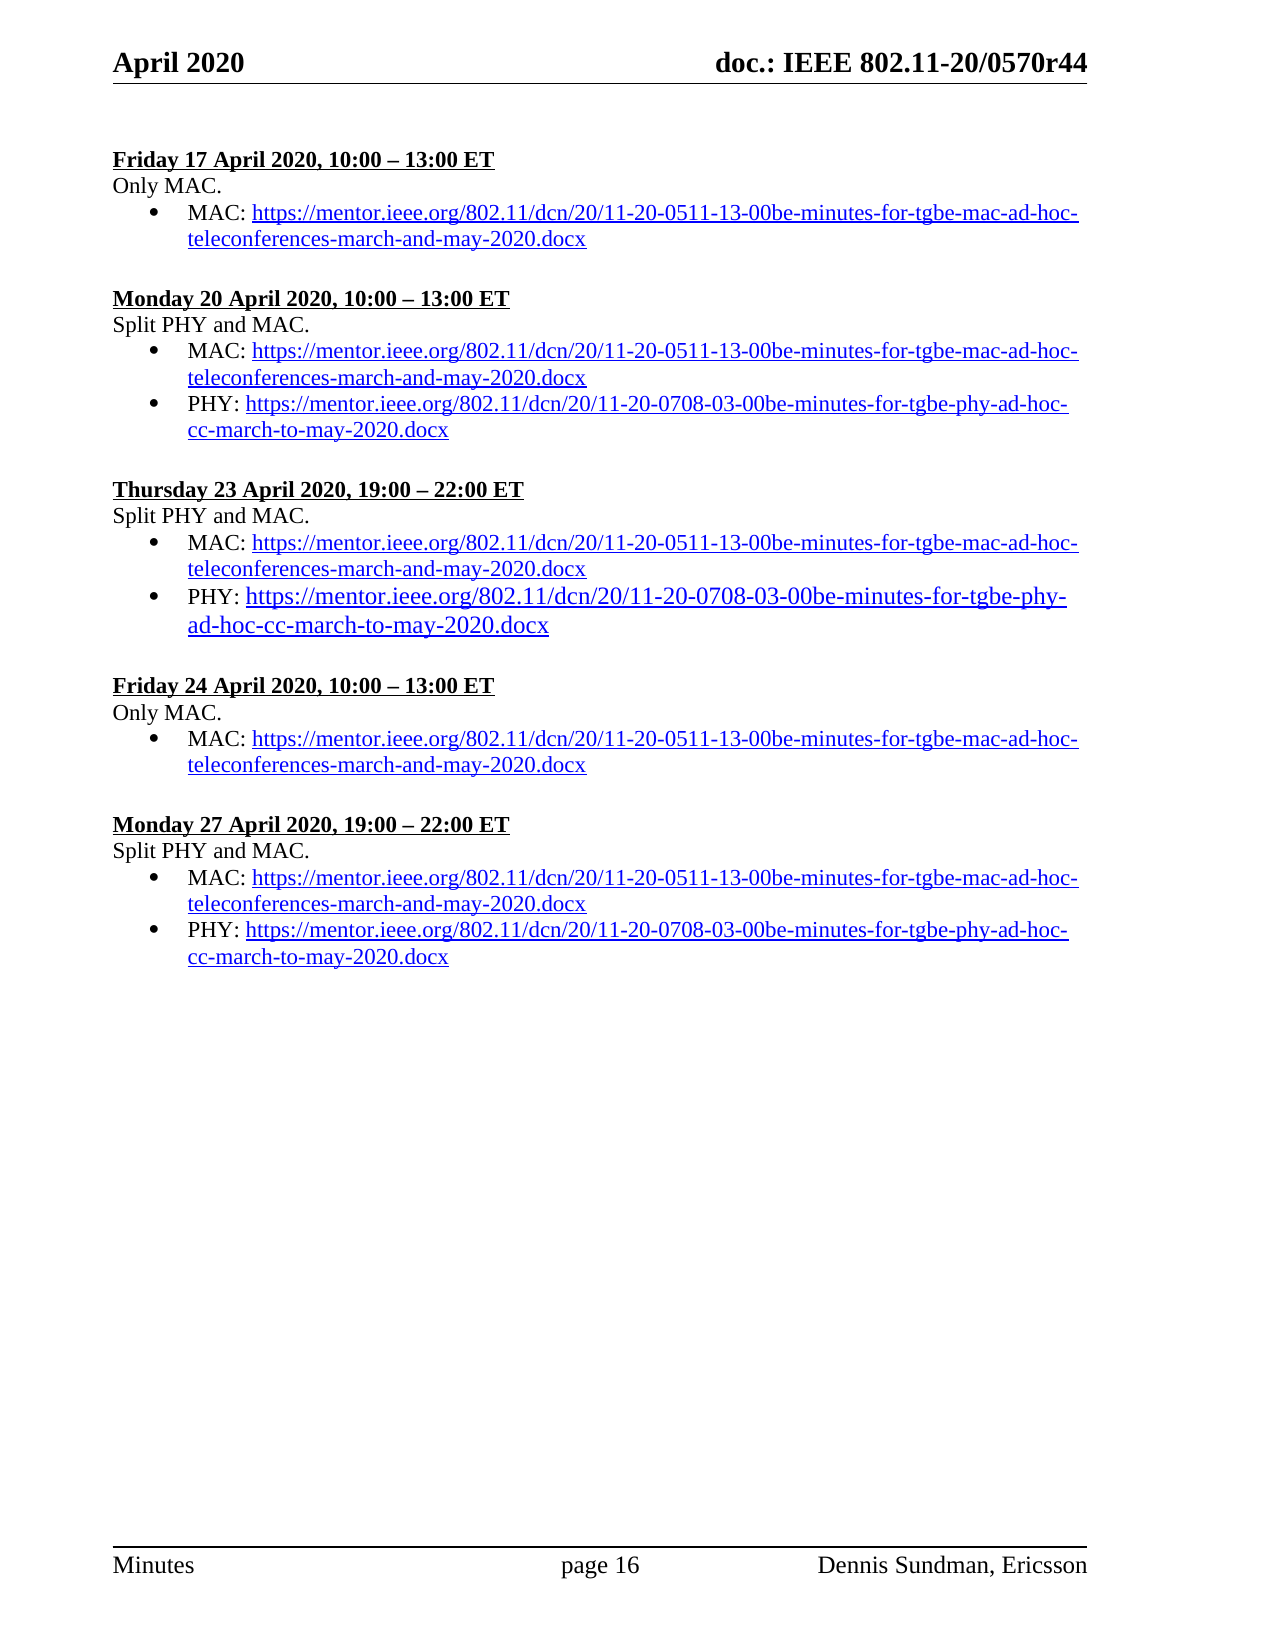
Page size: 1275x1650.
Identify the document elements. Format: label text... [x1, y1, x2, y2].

subtitle Friday 17 April 2020, 10:00 – 13:00 ET [112, 146, 1087, 172]
subtitle Friday 24 April 2020, 10:00 – 13:00 ET [112, 672, 1087, 699]
list MAC: https://mentor.ieee.org/802.11/dcn/20/11-20-0511-13-00be-minutes-for-tgbe-mac-ad-hoc-teleconferences-march-and-may-2020.docx [150, 529, 1087, 581]
list Only MAC. [112, 172, 1087, 198]
list Split PHY and MAC. [112, 837, 1087, 864]
list Only MAC. [112, 699, 1087, 725]
subtitle Thursday 23 April 2020, 19:00 – 22:00 ET [112, 476, 1087, 502]
list PHY: https://mentor.ieee.org/802.11/dcn/20/11-20-0708-03-00be-minutes-for-tgbe-phy-ad-hoc-cc-march-to-may-2020.docx [150, 916, 1087, 969]
list MAC: https://mentor.ieee.org/802.11/dcn/20/11-20-0511-13-00be-minutes-for-tgbe-mac-ad-hoc-teleconferences-march-and-may-2020.docx [150, 337, 1087, 390]
list PHY: https://mentor.ieee.org/802.11/dcn/20/11-20-0708-03-00be-minutes-for-tgbe-phy-ad-hoc-cc-march-to-may-2020.docx [150, 390, 1087, 443]
subtitle Monday 20 April 2020, 10:00 – 13:00 ET [112, 284, 1087, 311]
list Split PHY and MAC. [112, 502, 1087, 529]
list PHY: https://mentor.ieee.org/802.11/dcn/20/11-20-0708-03-00be-minutes-for-tgbe-phy-ad-hoc-cc-march-to-may-2020.docx [150, 581, 1087, 639]
list MAC: https://mentor.ieee.org/802.11/dcn/20/11-20-0511-13-00be-minutes-for-tgbe-mac-ad-hoc-teleconferences-march-and-may-2020.docx [150, 198, 1087, 251]
list MAC: https://mentor.ieee.org/802.11/dcn/20/11-20-0511-13-00be-minutes-for-tgbe-mac-ad-hoc-teleconferences-march-and-may-2020.docx [150, 725, 1087, 778]
list Split PHY and MAC. [112, 311, 1087, 337]
list MAC: https://mentor.ieee.org/802.11/dcn/20/11-20-0511-13-00be-minutes-for-tgbe-mac-ad-hoc-teleconferences-march-and-may-2020.docx [150, 864, 1087, 916]
subtitle Monday 27 April 2020, 19:00 – 22:00 ET [112, 811, 1087, 837]
